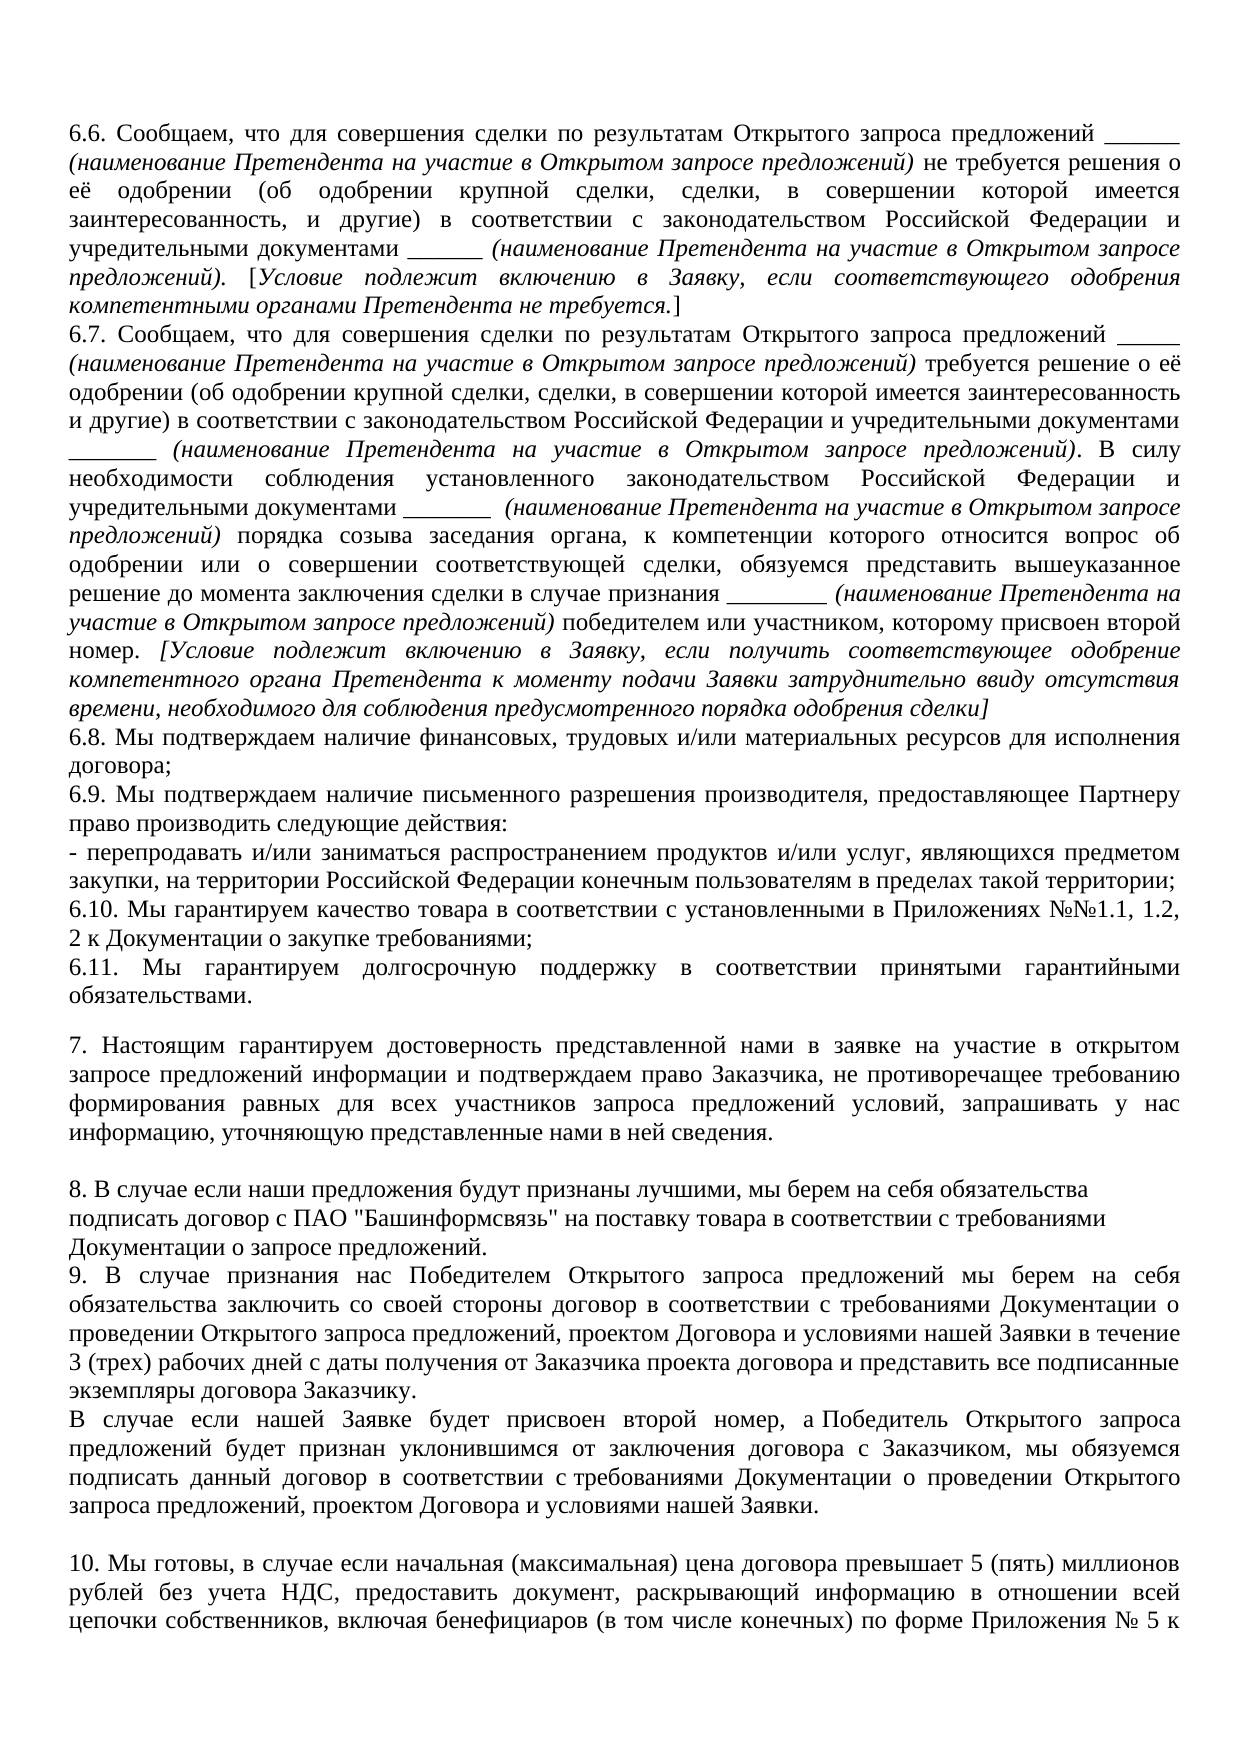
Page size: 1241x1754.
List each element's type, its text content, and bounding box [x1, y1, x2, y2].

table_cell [58, 118, 1192, 1009]
table_cell 7. Настоящим гарантируем достоверность представленной нами в заявке на участие в открытом запросе предложений информации и подтверждаем право Заказчика, не противоречащее требованию формирования равных для всех участников запроса предложений условий, запрашивать у нас информацию, уточняющую представленные нами в ней сведения. [58, 1009, 1192, 1145]
table_cell 8. В случае если наши предложения будут признаны лучшими, мы берем на себя обязательства подписать договор с ПАО "Башинформсвязь" на поставку товара в соответствии с требованиями Документации о запросе предложений. [58, 1145, 1192, 1260]
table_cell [58, 1260, 1192, 1634]
